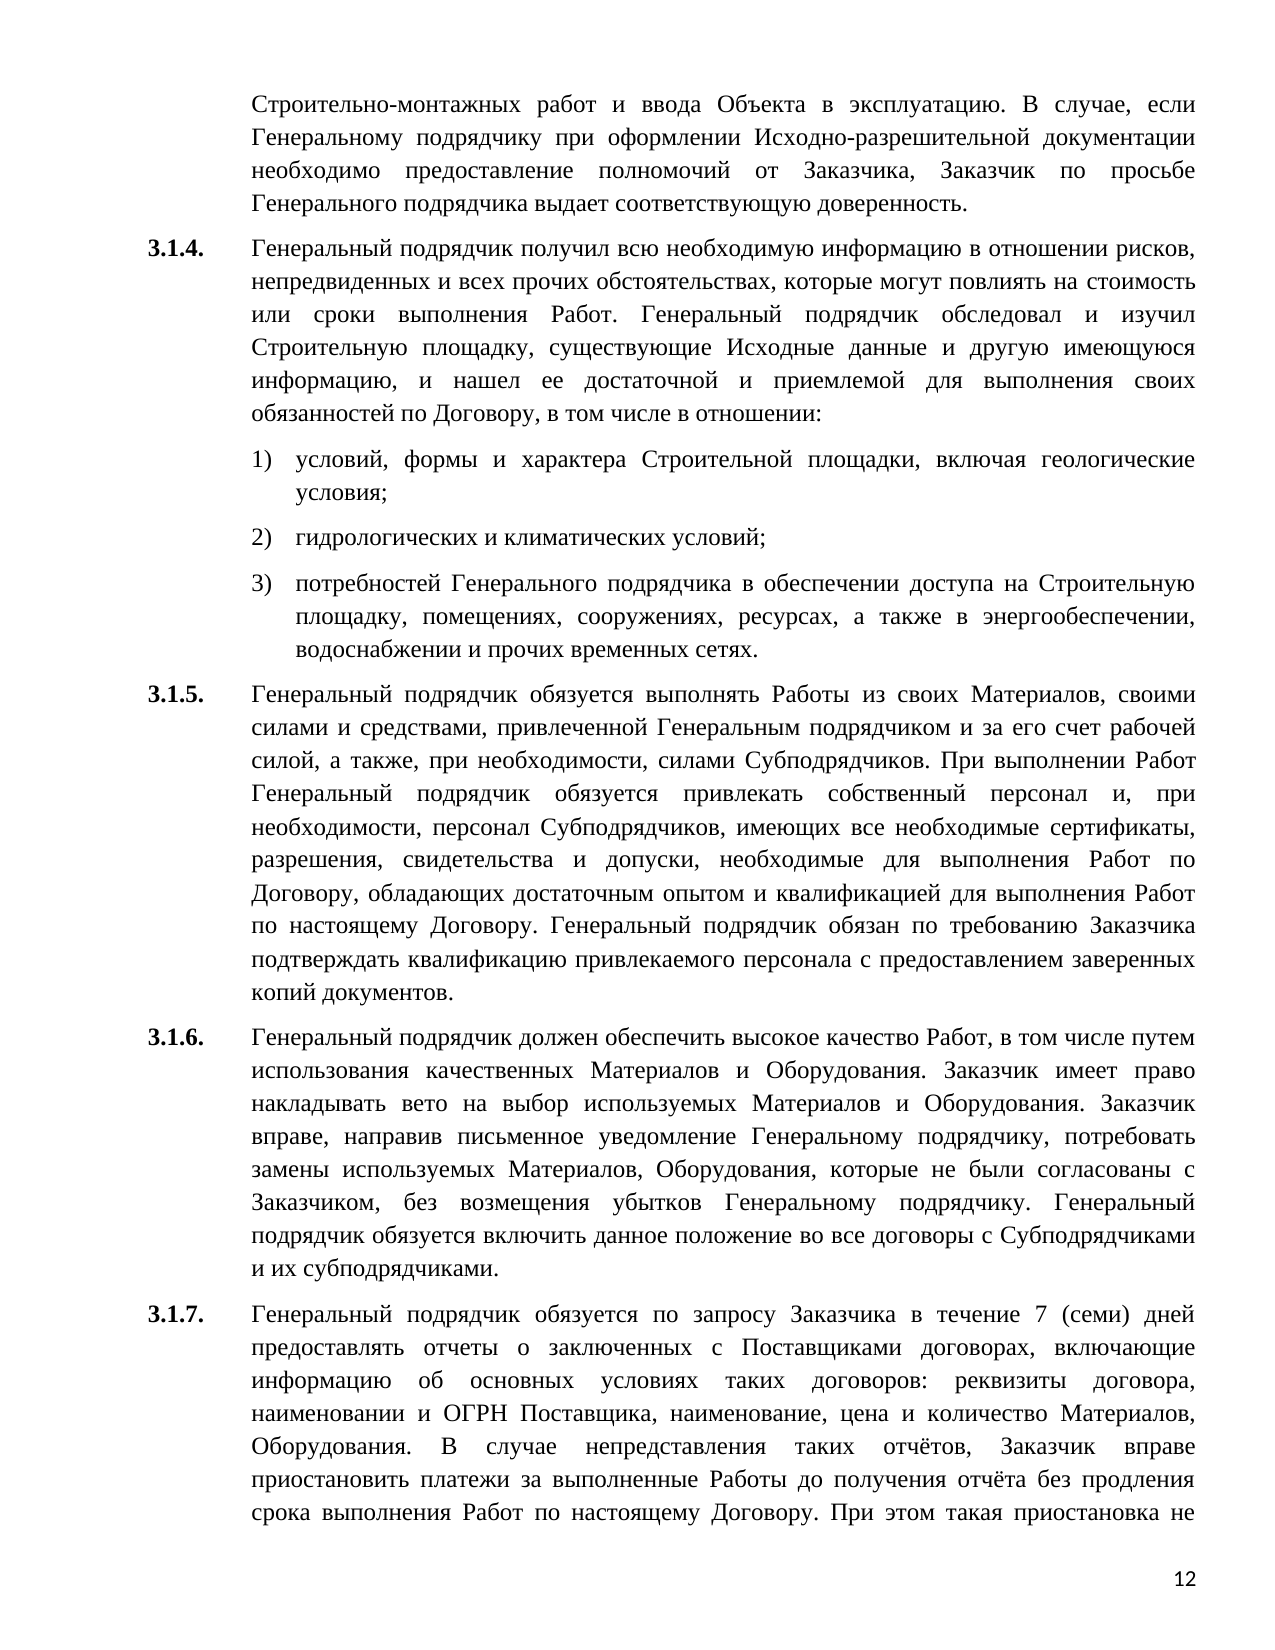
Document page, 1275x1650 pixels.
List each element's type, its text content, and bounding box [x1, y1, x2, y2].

list потребностей Генерального подрядчика в обеспечении доступа на Строительную площадку, помещениях, сооружениях, ресурсах, а также в энергообеспeчeнии, водоснабжении и прочих временных сетях. [251, 568, 1196, 663]
list Генеральный подрядчик должен обеспечить высокое качество Работ, в том числе путем использования качественных Материалов и Оборудования. Заказчик имеет право накладывать вето на выбор используемых Материалов и Оборудования. Заказчик вправе, направив письменное уведомление Генеральному подрядчику, потребовать замены используемых Материалов, Оборудования, которые не были согласованы с Заказчиком, без возмещения убытков Генеральному подрядчику. Генеральный подрядчик обязуется включить данное положение во все договоры с Субподрядчиками и их субподрядчиками. [148, 1022, 1196, 1282]
list Генеральный подрядчик получил всю необходимую информацию в отношении рисков, непредвиденных и всех прочих обстоятельствах, которые могут повлиять на стоимость или сроки выполнения Работ. Генеральный подрядчик обследовал и изучил Строительную площадку, существующие Исходные данные и другую имеющуюся информацию, и нашел ее достаточной и приемлемой для выполнения своих обязанностей по Договору, в том числе в отношении: [148, 233, 1196, 427]
list гидрологических и климатических условий; [251, 522, 1196, 551]
list условий, формы и характера Строительной площадки, включая геологические условия; [251, 444, 1196, 506]
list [148, 89, 1196, 216]
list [148, 1299, 1196, 1526]
list Генеральный подрядчик обязуется выполнять Работы из своих Материалов, своими силами и средствами, привлеченной Генеральным подрядчиком и за его счет рабочей силой, а также, при необходимости, силами Субподрядчиков. При выполнении Работ Генеральный подрядчик обязуется привлекать собственный персонал и, при необходимости, персонал Субподрядчиков, имеющих все необходимые сертификаты, разрешения, свидетельства и допуски, необходимые для выполнения Работ по Договору, обладающих достаточным опытом и квалификацией для выполнения Работ по настоящему Договору. Генеральный подрядчик обязан по требованию Заказчика подтверждать квалификацию привлекаемого персонала с предоставлением заверенных копий документов. [148, 679, 1196, 1005]
